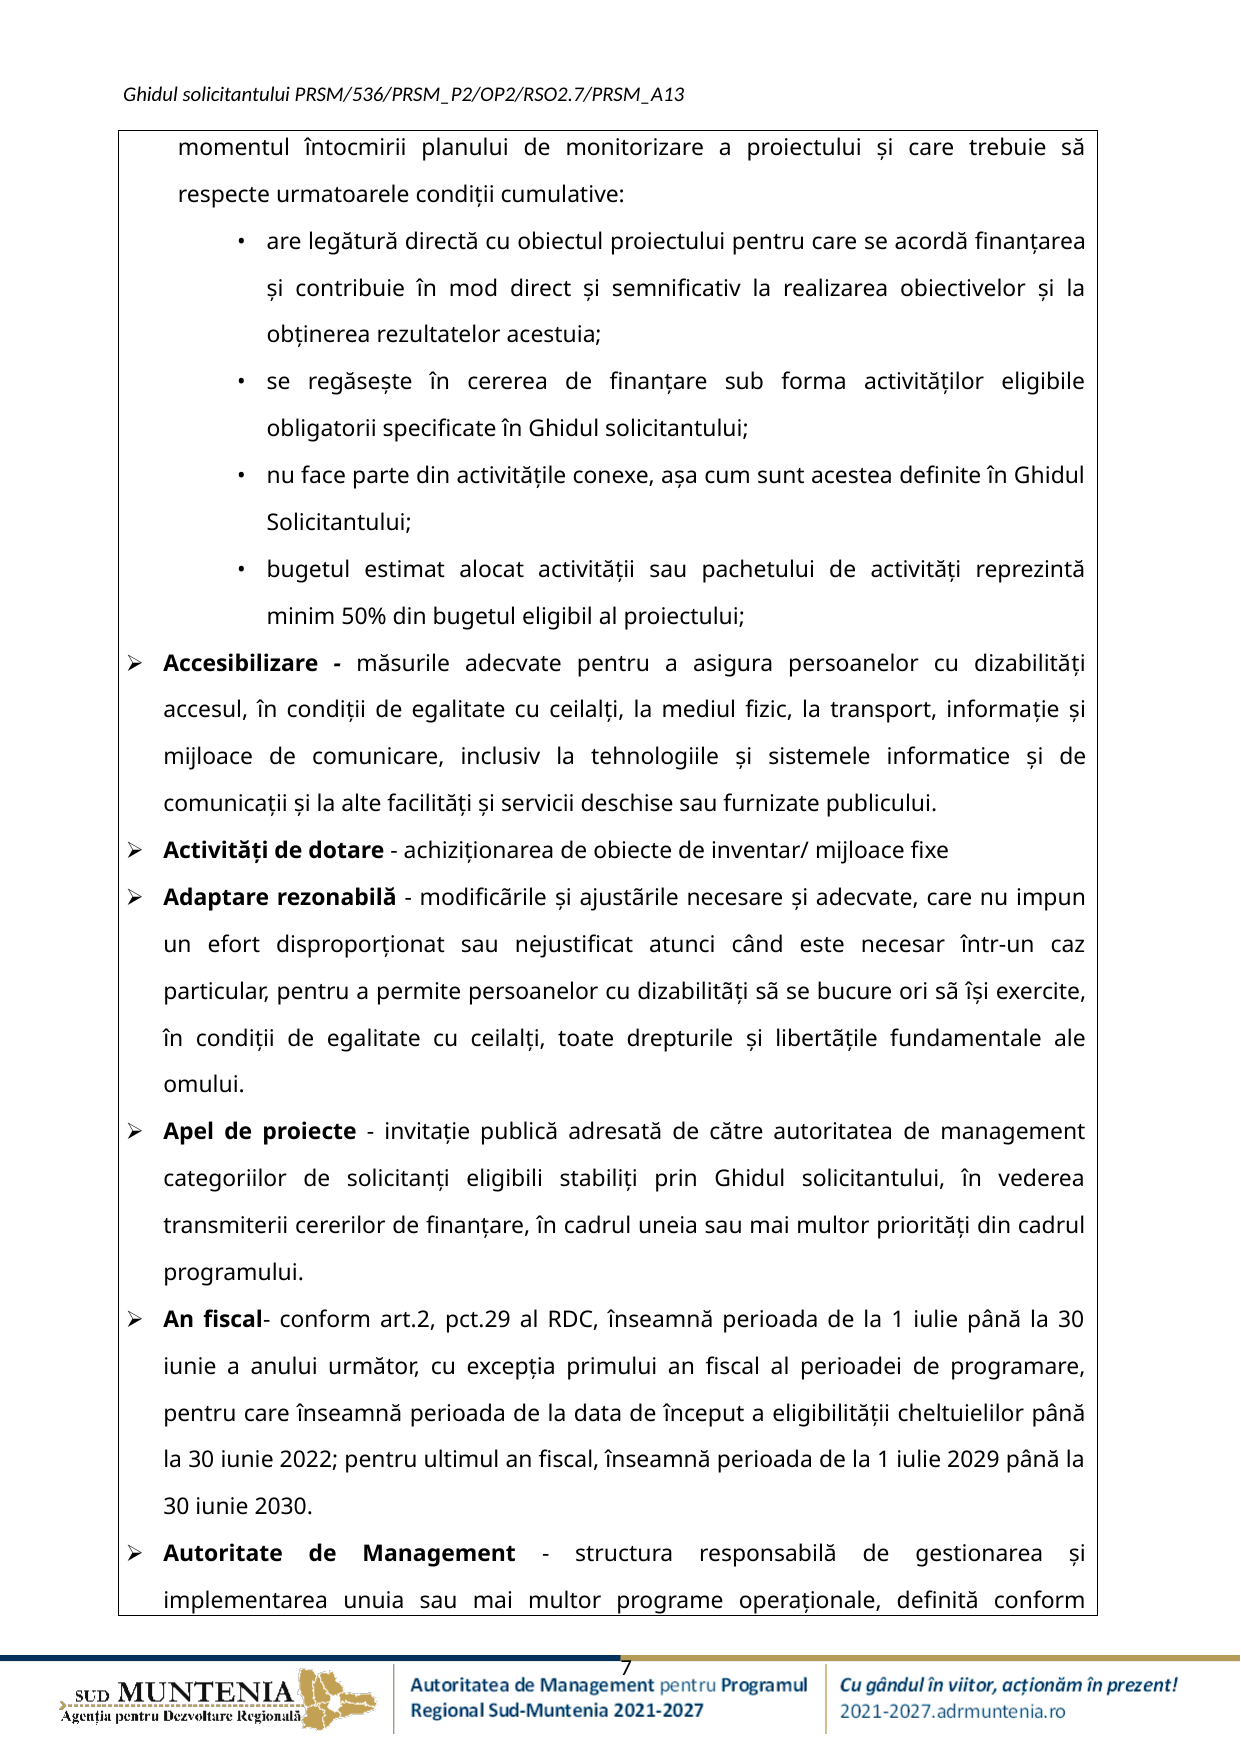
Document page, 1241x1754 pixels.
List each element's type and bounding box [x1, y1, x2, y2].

picture [0, 1655, 1241, 1735]
table_header [119, 131, 1097, 1615]
